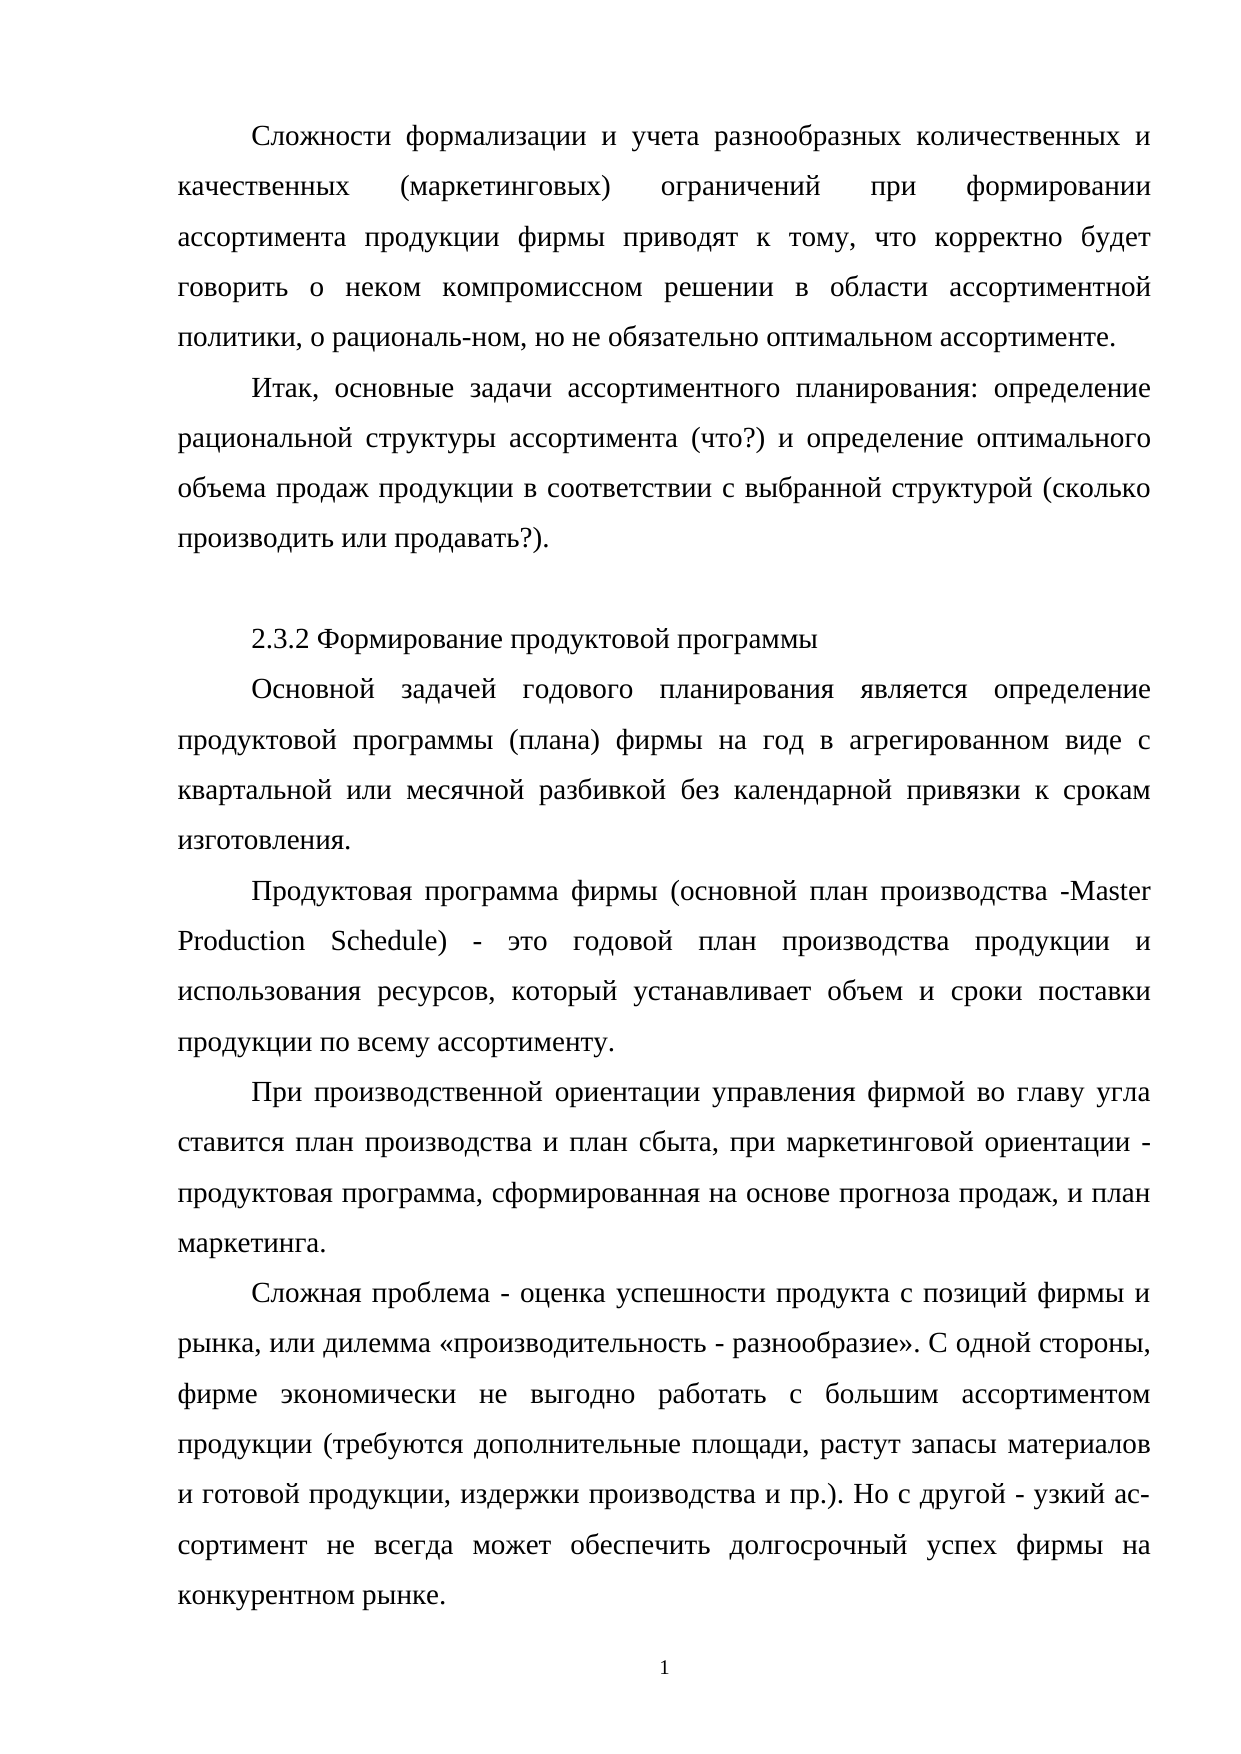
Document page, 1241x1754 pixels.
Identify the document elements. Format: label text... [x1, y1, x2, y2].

text При производственной ориентации управления фирмой во главу угла ставится план производства и план сбыта, при маркетинговой ориентации -продуктовая программа, сформированная на основе прогноза продаж, и план маркетинга. [177, 1074, 1152, 1258]
text Сложности формализации и учета разнообразных количественных и качественных (маркетинговых) ограничений при формировании ассортимента продукции фирмы приводят к тому, что корректно будет говорить о неком компромиссном решении в области ассортиментной политики, о рациональ-ном, но не обязательно оптимальном ассортименте. [177, 118, 1152, 353]
text Основной задачей годового планирования является определение продуктовой программы (плана) фирмы на год в агрегированном виде с квартальной или месячной разбивкой без календарной привязки к срокам изготовления. [177, 672, 1152, 856]
text Продуктовая программа фирмы (основной план производства -Master Production Schedule) - это годовой план производства продукции и использования ресурсов, который устанавливает объем и сроки поставки продукции по всему ассортименту. [177, 873, 1152, 1057]
text Сложная проблема - оценка успешности продукта с позиций фирмы и рынка, или дилемма «производительность - разнообразие». С одной стороны, фирме экономически не выгодно работать с большим ассортиментом продукции (требуются дополнительные площади, растут запасы материалов и готовой продукции, издержки производства и пр.). Но с другой - узкий ас- сортимент не всегда может обеспечить долгосрочный успех фирмы на конкурентном рынке. [177, 1275, 1152, 1611]
text Итак, основные задачи ассортиментного планирования: определение рациональной структуры ассортимента (что?) и определение оптимального объема продаж продукции в соответствии с выбранной структурой (сколько производить или продавать?). [177, 370, 1152, 554]
text 2.3.2 Формирование продуктовой программы [177, 621, 1152, 655]
